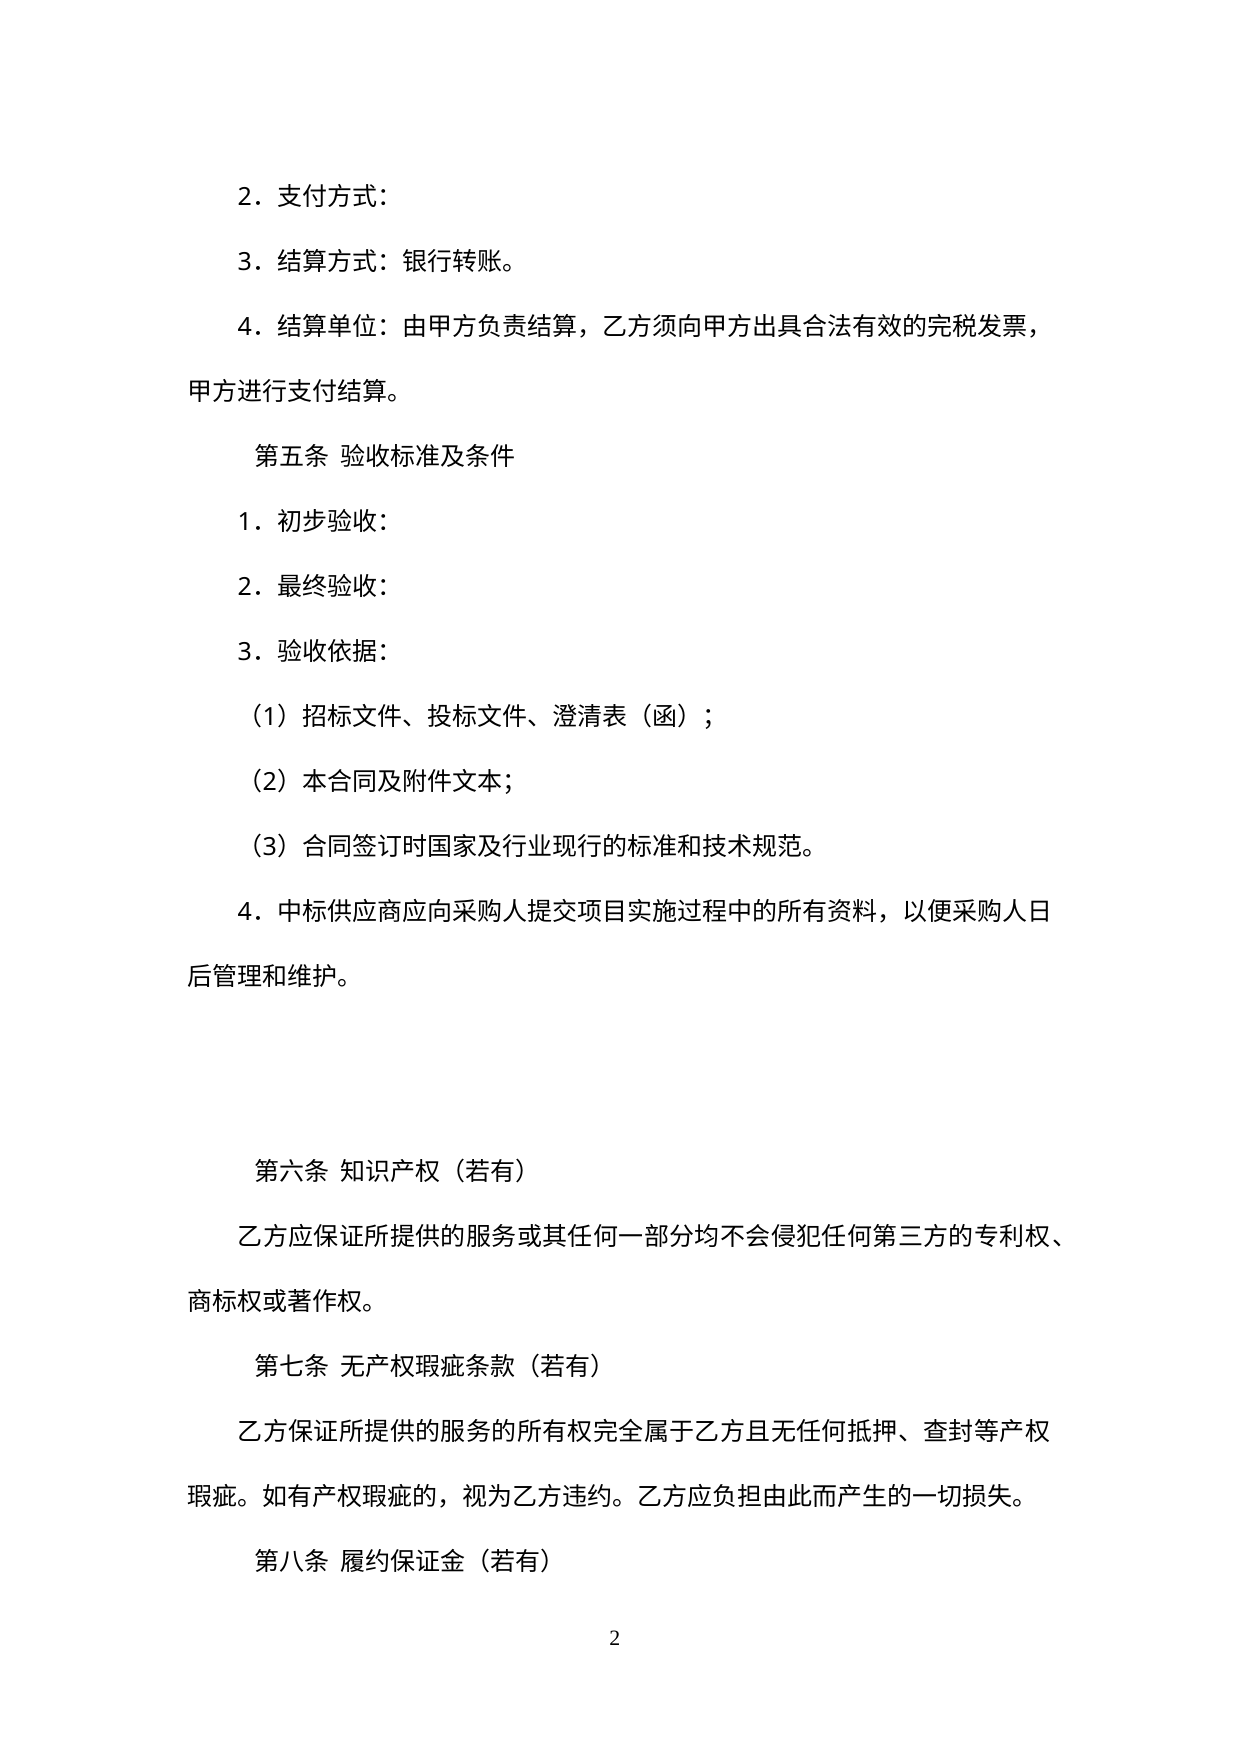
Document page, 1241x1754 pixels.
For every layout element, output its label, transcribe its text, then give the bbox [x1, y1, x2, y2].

text （3）合同签订时国家及行业现行的标准和技术规范。 [187, 812, 1053, 877]
text 乙方保证所提供的服务的所有权完全属于乙方且无任何抵押、查封等产权瑕疵。如有产权瑕疵的，视为乙方违约。乙方应负担由此而产生的一切损失。 [187, 1397, 1053, 1527]
text （2）本合同及附件文本； [187, 747, 1053, 812]
subtitle 第六条 知识产权（若有） [187, 1137, 1053, 1202]
text 1．初步验收： [187, 487, 1053, 552]
text 4．中标供应商应向采购人提交项目实施过程中的所有资料，以便采购人日后管理和维护。 [187, 877, 1053, 1007]
text 3．结算方式：银行转账。 [187, 227, 1053, 292]
subtitle 第五条 验收标准及条件 [187, 422, 1053, 487]
subtitle 第七条 无产权瑕疵条款（若有） [187, 1332, 1053, 1397]
text 乙方应保证所提供的服务或其任何一部分均不会侵犯任何第三方的专利权、商标权或著作权。 [187, 1202, 1053, 1332]
text 2．最终验收： [187, 552, 1053, 617]
text 2．支付方式： [187, 162, 1053, 227]
subtitle 第八条 履约保证金（若有） [187, 1527, 1053, 1592]
text 3．验收依据： [187, 617, 1053, 682]
text （1）招标文件、投标文件、澄清表（函）； [187, 682, 1053, 747]
text 4．结算单位：由甲方负责结算，乙方须向甲方出具合法有效的完税发票，甲方进行支付结算。 [187, 292, 1053, 422]
